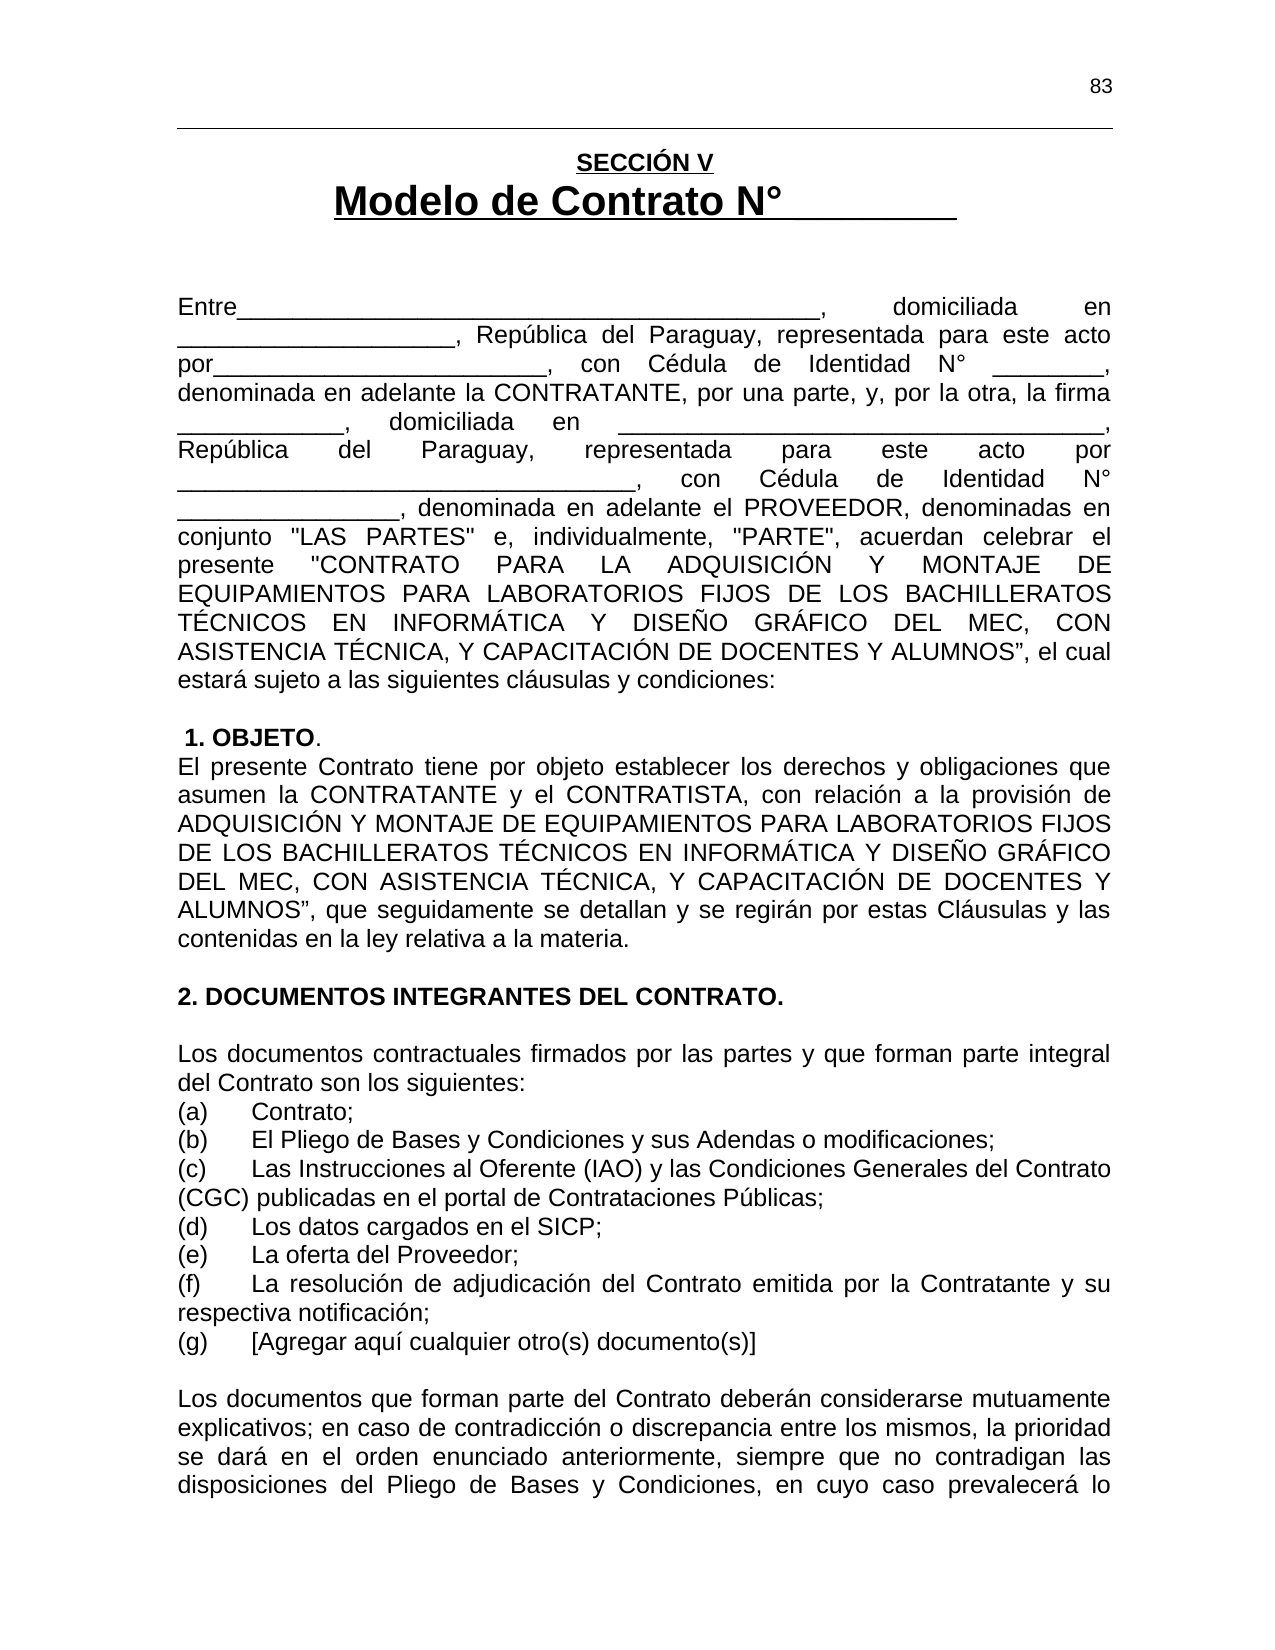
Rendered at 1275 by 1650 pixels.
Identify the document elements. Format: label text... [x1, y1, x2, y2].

text Modelo de Contrato N° _______ [177, 176, 1113, 224]
text Los documentos contractuales firmados por las partes y que forman parte integral del Contrato son los siguientes: [177, 1039, 1113, 1096]
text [177, 1384, 1113, 1499]
subtitle SECCIÓN V [177, 148, 1113, 176]
text 2. DOCUMENTOS INTEGRANTES DEL CONTRATO. [177, 981, 1113, 1010]
text El presente Contrato tiene por objeto establecer los derechos y obligaciones que asumen la CONTRATANTE y el CONTRATISTA, con relación a la provisión de ADQUISICIÓN Y MONTAJE DE EQUIPAMIENTOS PARA LABORATORIOS FIJOS DE LOS BACHILLERATOS TÉCNICOS EN INFORMÁTICA Y DISEÑO GRÁFICO DEL MEC, CON ASISTENCIA TÉCNICA, Y CAPACITACIÓN DE DOCENTES Y ALUMNOS”, que seguidamente se detallan y se regirán por estas Cláusulas y las contenidas en la ley relativa a la materia. [177, 751, 1113, 953]
text (f) La resolución de adjudicación del Contrato emitida por la Contratante y su respectiva notificación; [177, 1269, 1113, 1326]
text (b) El Pliego de Bases y Condiciones y sus Adendas o modificaciones; [177, 1125, 1113, 1154]
text Entre__________________________________________, domiciliada en ____________________, República del Paraguay, representada para este acto por________________________, con Cédula de Identidad N° ________, denominada en adelante la CONTRATANTE, por una parte, y, por la otra, la firma ____________, domiciliada en ___________________________________, República del Paraguay, representada para este acto por _________________________________, con Cédula de Identidad N° ________________, denominada en adelante el PROVEEDOR, denominadas en conjunto "LAS PARTES" e, individualmente, "PARTE", acuerdan celebrar el presente "CONTRATO PARA LA ADQUISICIÓN Y MONTAJE DE EQUIPAMIENTOS PARA LABORATORIOS FIJOS DE LOS BACHILLERATOS TÉCNICOS EN INFORMÁTICA Y DISEÑO GRÁFICO DEL MEC, CON ASISTENCIA TÉCNICA, Y CAPACITACIÓN DE DOCENTES Y ALUMNOS”, el cual estará sujeto a las siguientes cláusulas y condiciones: [177, 291, 1113, 694]
text (e) La oferta del Proveedor; [177, 1240, 1113, 1269]
text (c) Las Instrucciones al Oferente (IAO) y las Condiciones Generales del Contrato (CGC) publicadas en el portal de Contrataciones Públicas; [177, 1154, 1113, 1211]
text 1. OBJETO. [177, 723, 1113, 751]
text (a) Contrato; [177, 1096, 1113, 1125]
text (d) Los datos cargados en el SICP; [177, 1211, 1113, 1240]
text (g) [Agregar aquí cualquier otro(s) documento(s)] [177, 1326, 1113, 1355]
